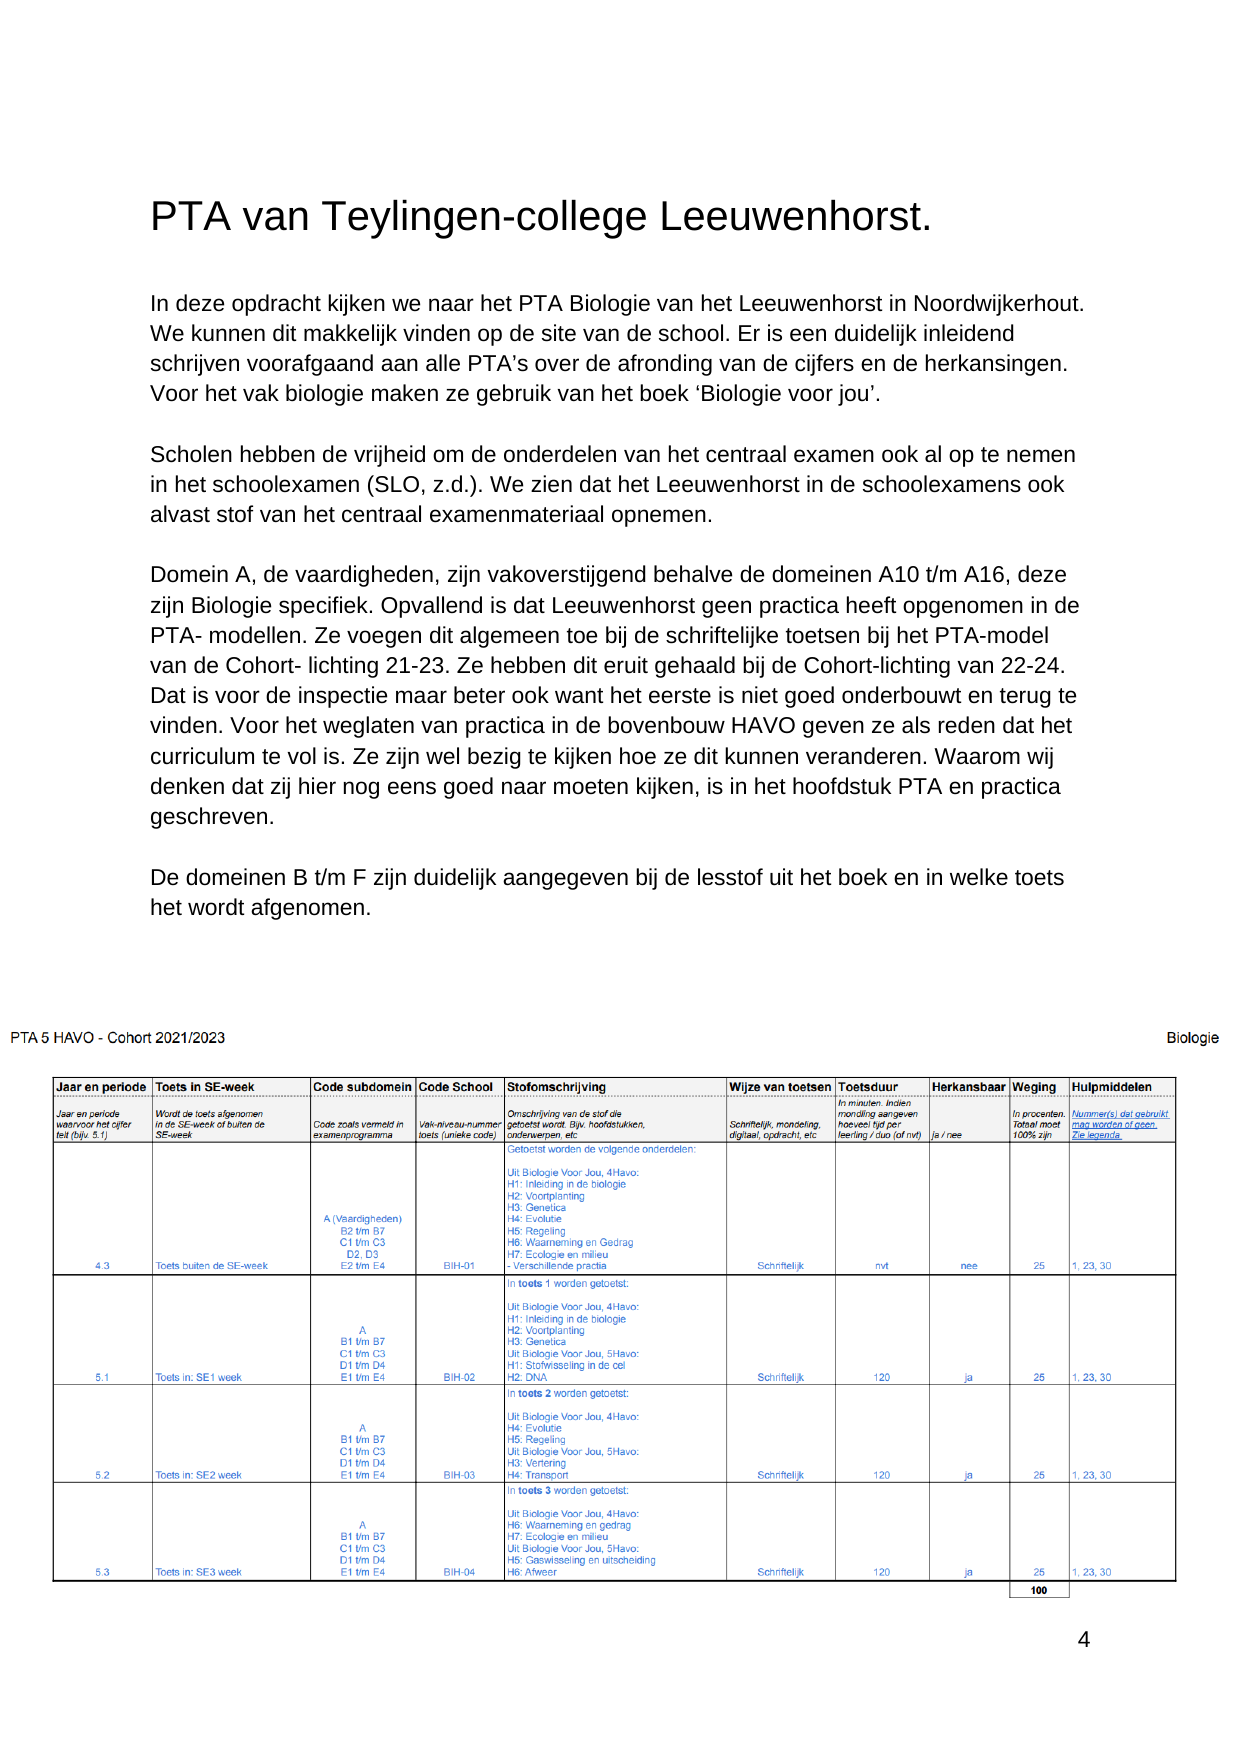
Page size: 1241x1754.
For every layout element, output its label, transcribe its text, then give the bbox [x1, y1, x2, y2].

picture [0, 1018, 1241, 1601]
text De domeinen B t/m F zijn duidelijk aangegeven bij de lesstof uit het boek en in welke toets het wordt afgenomen. [150, 863, 1090, 920]
text In deze opdracht kijken we naar het PTA Biologie van het Leeuwenhorst in Noordwijkerhout. We kunnen dit makkelijk vinden op de site van de school. Er is een duidelijk inleidend schrijven voorafgaand aan alle PTA’s over de afronding van de cijfers en de herkansingen. [150, 289, 1090, 376]
text Scholen hebben de vrijheid om de onderdelen van het centraal examen ook al op te nemen in het schoolexamen (SLO, z.d.). We zien dat het Leeuwenhorst in de schoolexamens ook alvast stof van het centraal examenmateriaal opnemen. [150, 441, 1090, 527]
subtitle PTA van Teylingen-college Leeuwenhorst. [150, 192, 1090, 239]
text Voor het vak biologie maken ze gebruik van het boek ‘Biologie voor jou’. [150, 380, 1090, 406]
text Domein A, de vaardigheden, zijn vakoverstijgend behalve de domeinen A10 t/m A16, deze zijn Biologie specifiek. Opvallend is dat Leeuwenhorst geen practica heeft opgenomen in de PTA- modellen. Ze voegen dit algemeen toe bij de schriftelijke toetsen bij het PTA-model van de Cohort- lichting 21-23. Ze hebben dit eruit gehaald bij de Cohort-lichting van 22-24. Dat is voor de inspectie maar beter ook want het eerste is niet goed onderbouwt en terug te vinden. Voor het weglaten van practica in de bovenbouw HAVO geven ze als reden dat het curriculum te vol is. Ze zijn wel bezig te kijken hoe ze dit kunnen veranderen. Waarom wij denken dat zij hier nog eens goed naar moeten kijken, is in het hoofdstuk PTA en practica geschreven. [150, 561, 1090, 829]
